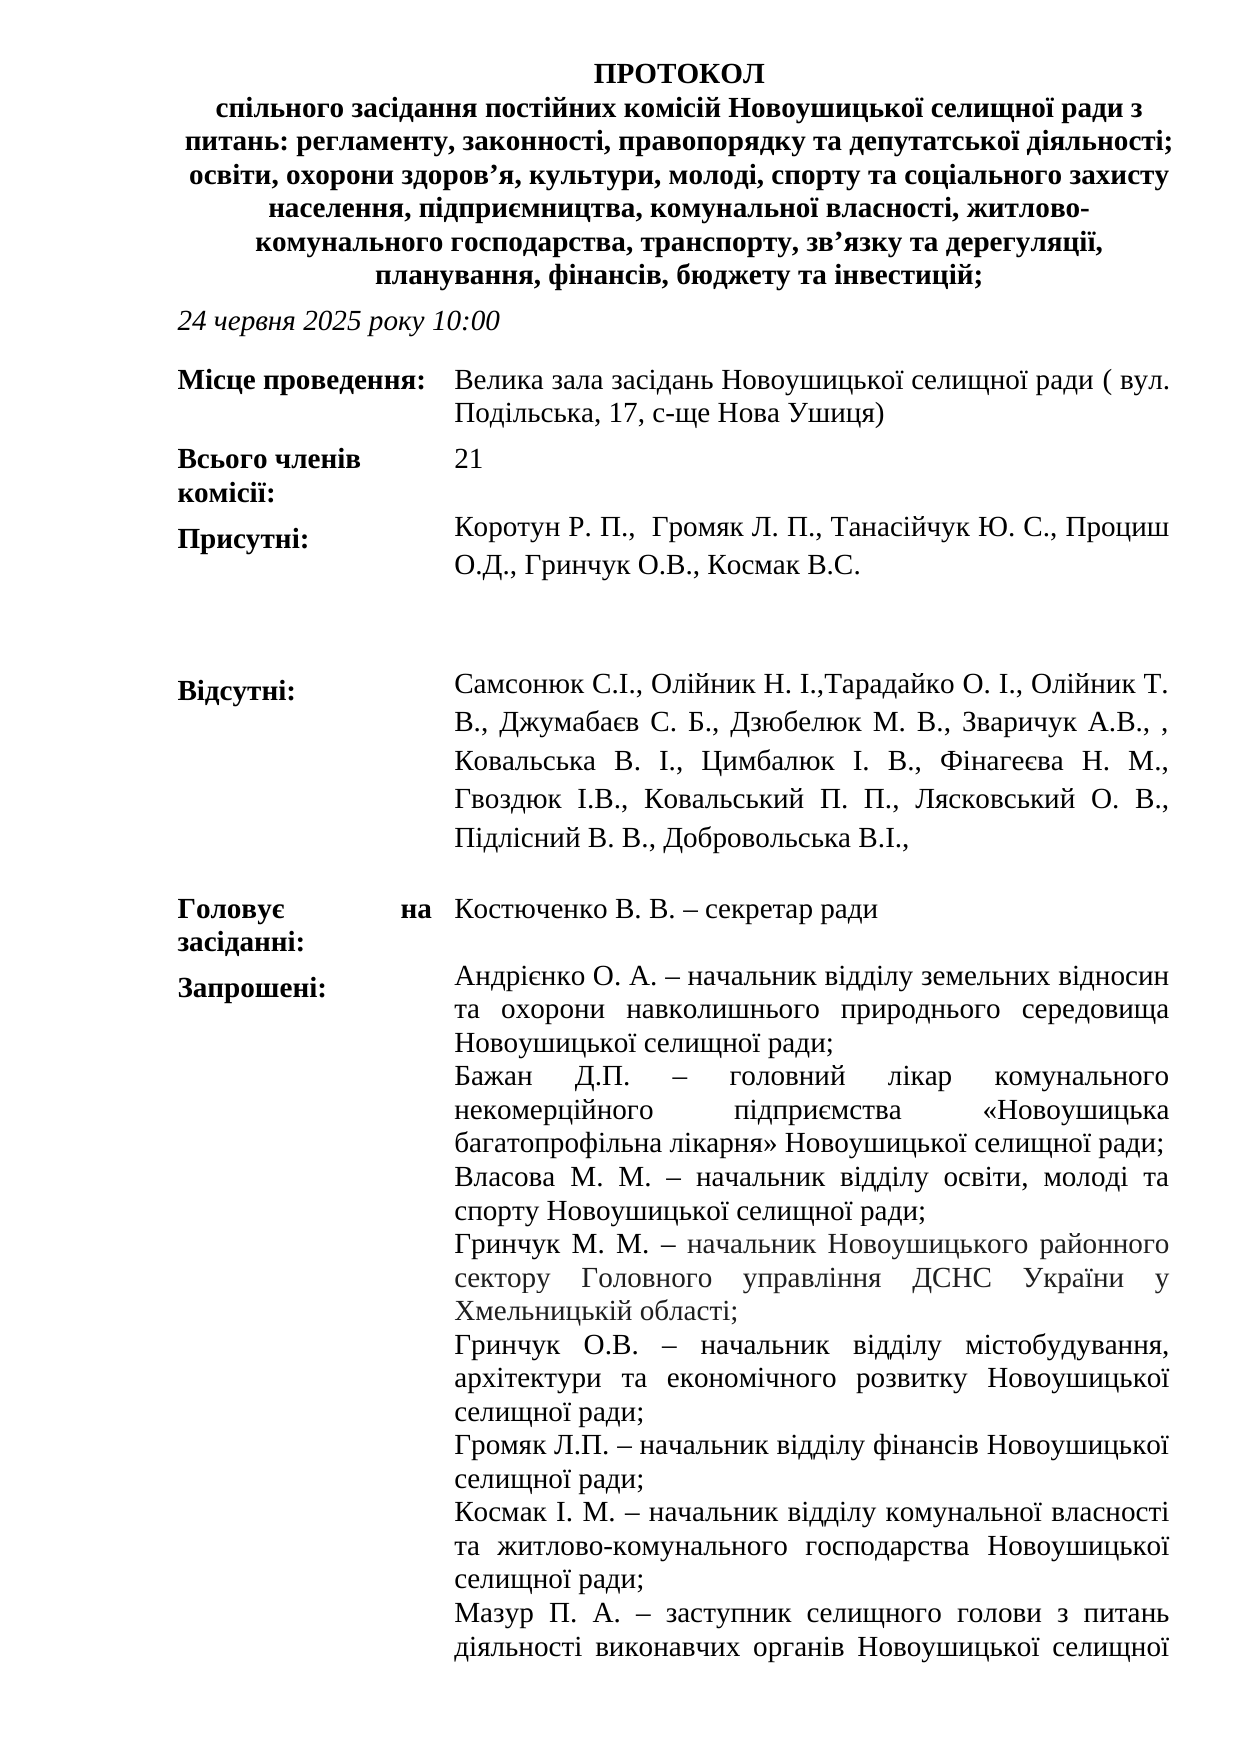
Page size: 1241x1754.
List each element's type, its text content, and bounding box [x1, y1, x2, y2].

table_cell Запрошені: [166, 958, 443, 1662]
text спільного засідання постійних комісій Новоушицької селищної ради з питань: регламенту, законності, правопорядку та депутатської діяльності; освіти, охорони здоров’я, культури, молоді, спорту та соціального захисту населення, підприємництва, комунальної власності, житлово-комунального господарства, транспорту, зв’язку та дерегуляції, планування, фінансів, бюджету та інвестицій; [177, 90, 1181, 291]
table_header Місце проведення: [166, 350, 443, 429]
text ПРОТОКОЛ [177, 56, 1181, 90]
table_cell Головує на засіданні: [166, 878, 443, 958]
text 24 червня 2025 року 10:00 [177, 303, 1181, 337]
table_cell Всього членів комісії: [166, 429, 443, 509]
table_cell Костюченко В. В. – секретар ради [443, 878, 1181, 958]
table_header Велика зала засідань Новоушицької селищної ради ( вул. Подільська, 17, с-ще Нова Ушиця) [443, 350, 1181, 429]
table_cell 21 [443, 429, 1181, 509]
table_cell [443, 958, 1181, 1662]
table_cell Присутні: Відсутні: [166, 509, 443, 878]
table_cell Коротун Р. П., Громяк Л. П., Танасійчук Ю. С., Проциш О.Д., Гринчук О.В., Космак В.С. Самсонюк С.І., Олійник Н. І.,Тарадайко О. І., Олійник Т. В., Джумабаєв С. Б., Дзюбелюк М. В., Зваричук А.В., , Ковальська В. І., Цимбалюк І. В., Фінагеєва Н. М., Гвоздюк І.В., Ковальський П. П., Лясковський О. В., Підлісний В. В., Добровольська В.І., [443, 509, 1181, 878]
